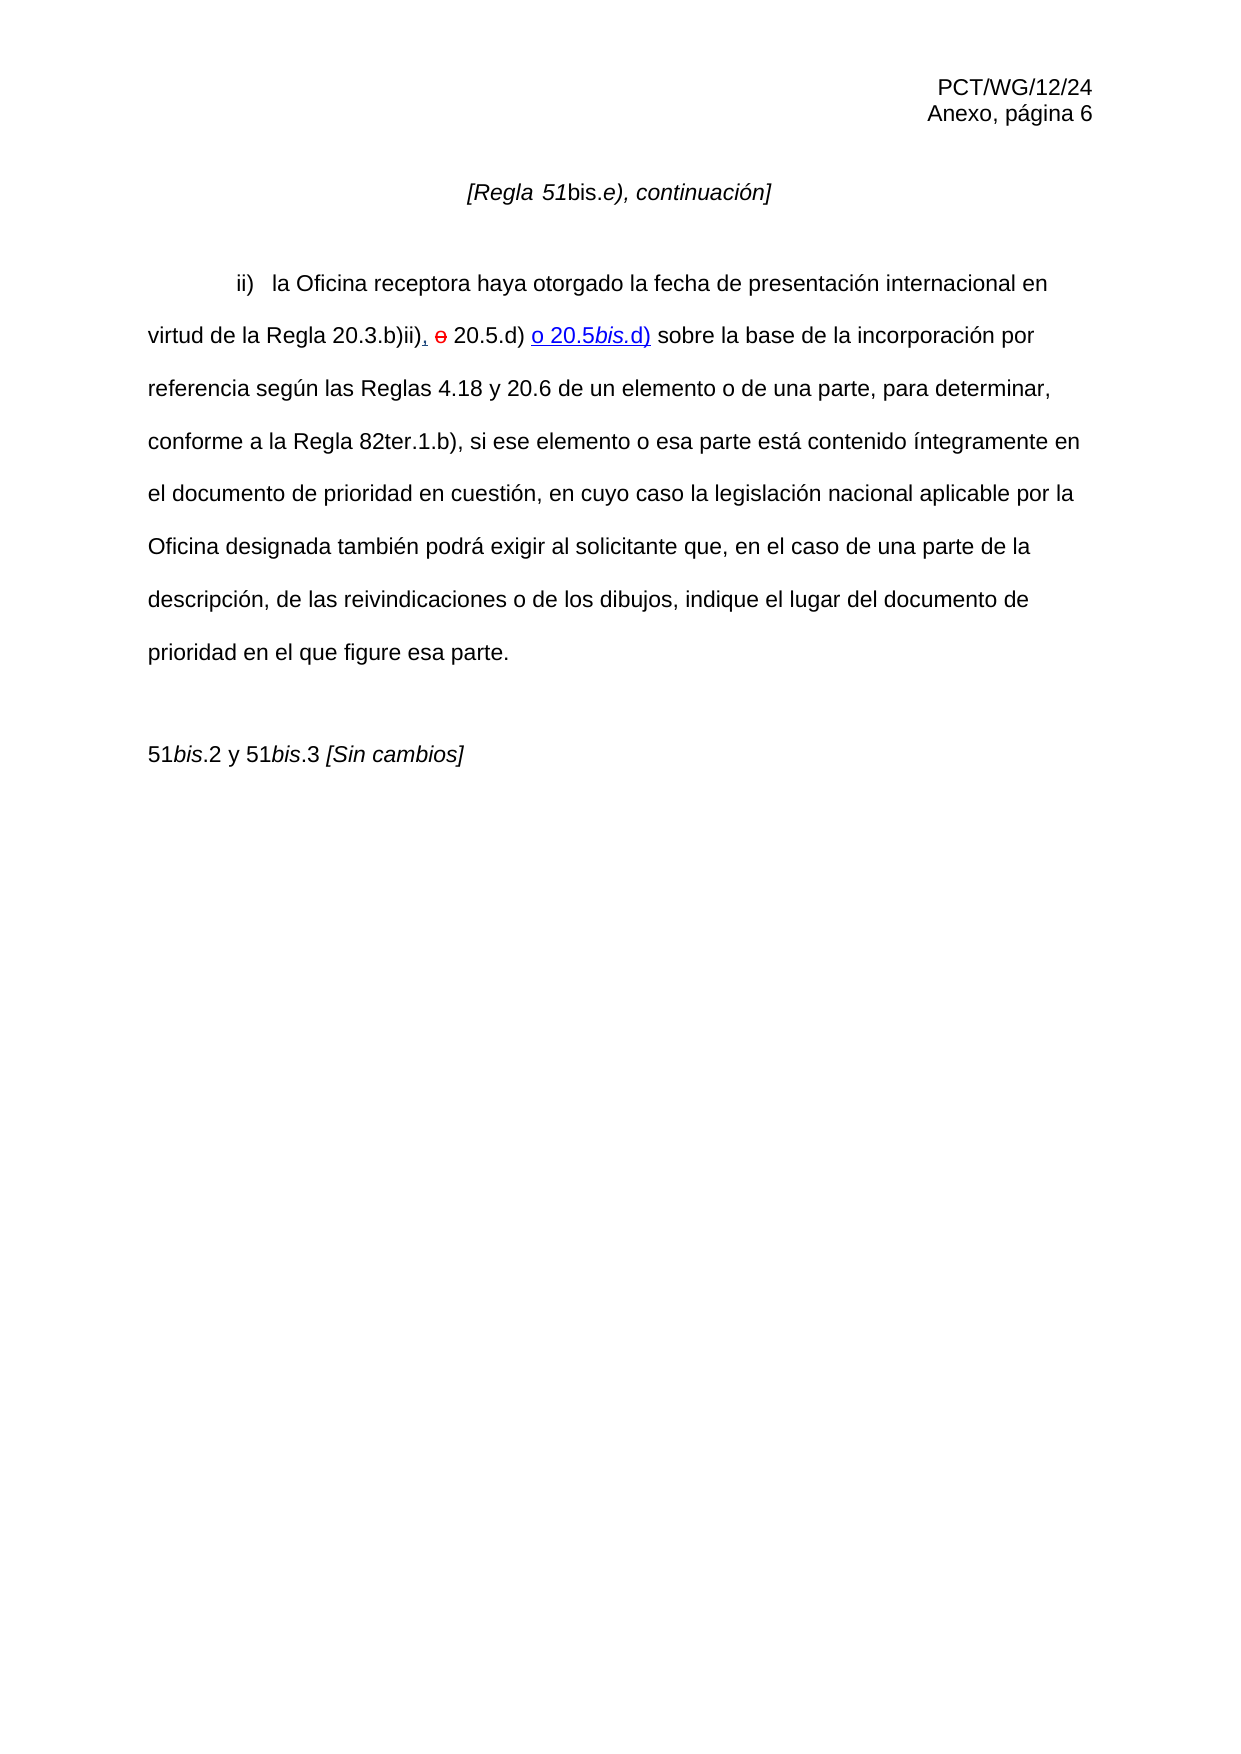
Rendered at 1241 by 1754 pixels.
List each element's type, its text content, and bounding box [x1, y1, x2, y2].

text 51bis.2 y 51bis.3 [Sin cambios] [148, 741, 1092, 767]
text [Regla 51bis.e), continuación] [148, 179, 1092, 206]
text ii) la Oficina receptora haya otorgado la fecha de presentación internacional en virtud de la Regla 20.3.b)ii), o 20.5.d) o 20.5bis.d) sobre la base de la incorporación por referencia según las Reglas 4.18 y 20.6 de un elemento o de una parte, para determinar, conforme a la Regla 82ter.1.b), si ese elemento o esa parte está contenido íntegramente en el documento de prioridad en cuestión, en cuyo caso la legislación nacional aplicable por la Oficina designada también podrá exigir al solicitante que, en el caso de una parte de la descripción, de las reivindicaciones o de los dibujos, indique el lugar del documento de prioridad en el que figure esa parte. [148, 269, 1092, 665]
